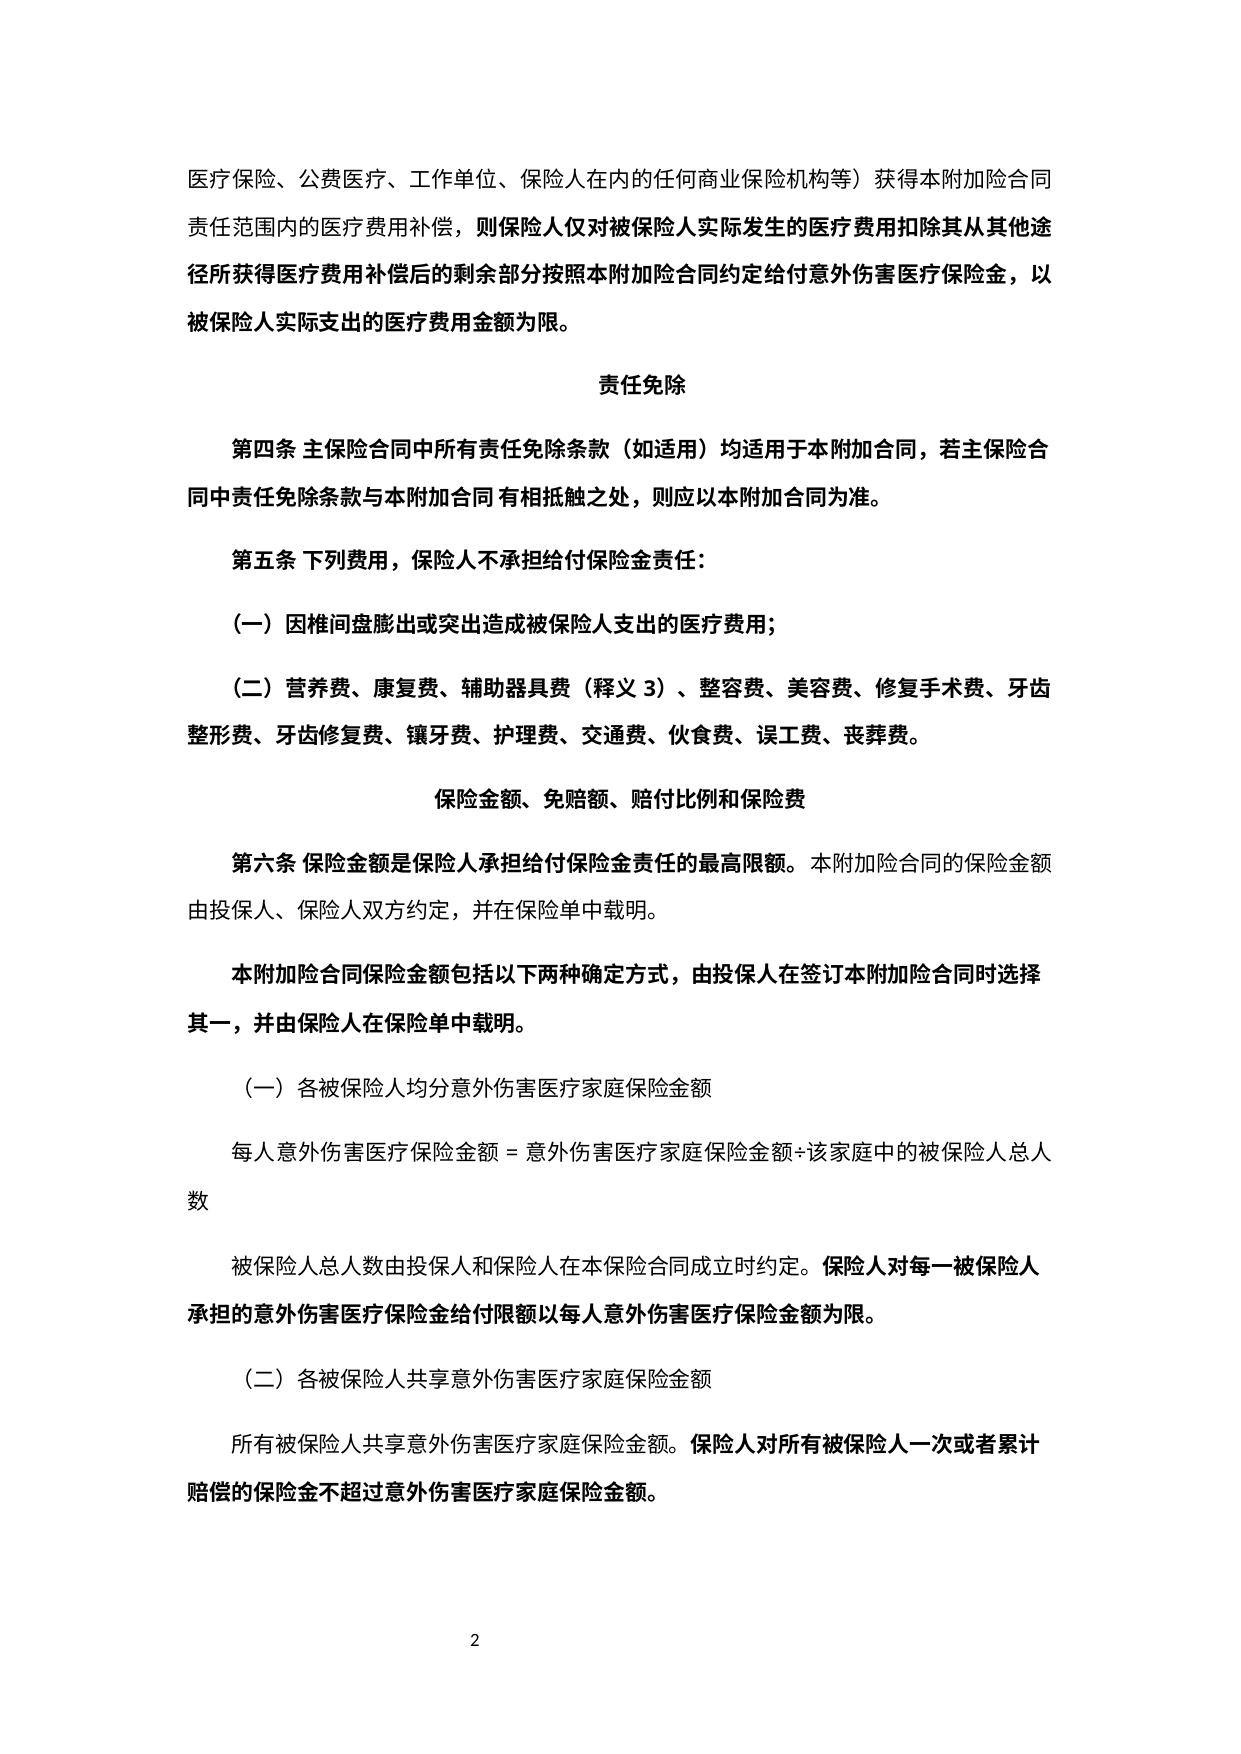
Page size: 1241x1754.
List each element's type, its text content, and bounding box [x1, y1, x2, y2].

text 所有被保险人共享意外伤害医疗家庭保险金额。保险人对所有被保险人一次或者累计赔偿的保险金不超过意外伤害医疗家庭保险金额。 [187, 1426, 1053, 1507]
text 第六条 保险金额是保险人承担给付保险金责任的最高限额。本附加险合同的保险金额由投保人、保险人双方约定，并在保险单中载明。 [187, 846, 1053, 925]
text （二）营养费、康复费、辅助器具费（释义3）、整容费、美容费、修复手术费、牙齿整形费、牙齿修复费、镶牙费、护理费、交通费、伙食费、误工费、丧葬费。 [187, 671, 1053, 750]
text 被保险人总人数由投保人和保险人在本保险合同成立时约定。保险人对每一被保险人承担的意外伤害医疗保险金给付限额以每人意外伤害医疗保险金额为限。 [187, 1248, 1053, 1329]
text 本附加险合同保险金额包括以下两种确定方式，由投保人在签订本附加险合同时选择其一，并由保险人在保险单中载明。 [187, 957, 1053, 1038]
text 责任免除 [187, 368, 1053, 400]
text （二）各被保险人共享意外伤害医疗家庭保险金额 [187, 1362, 1053, 1394]
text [187, 162, 1053, 336]
text 保险金额、免赔额、赔付比例和保险费 [187, 782, 1053, 814]
text 第五条 下列费用，保险人不承担给付保险金责任： [187, 543, 1053, 575]
text （一）因椎间盘膨出或突出造成被保险人支出的医疗费用； [187, 607, 1053, 639]
text （一）各被保险人均分意外伤害医疗家庭保险金额 [187, 1070, 1053, 1103]
text 第四条 主保险合同中所有责任免除条款（如适用）均适用于本附加合同，若主保险合同中责任免除条款与本附加合同 有相抵触之处，则应以本附加合同为准。 [187, 432, 1053, 511]
text 每人意外伤害医疗保险金额 = 意外伤害医疗家庭保险金额÷该家庭中的被保险人总人数 [187, 1135, 1053, 1216]
